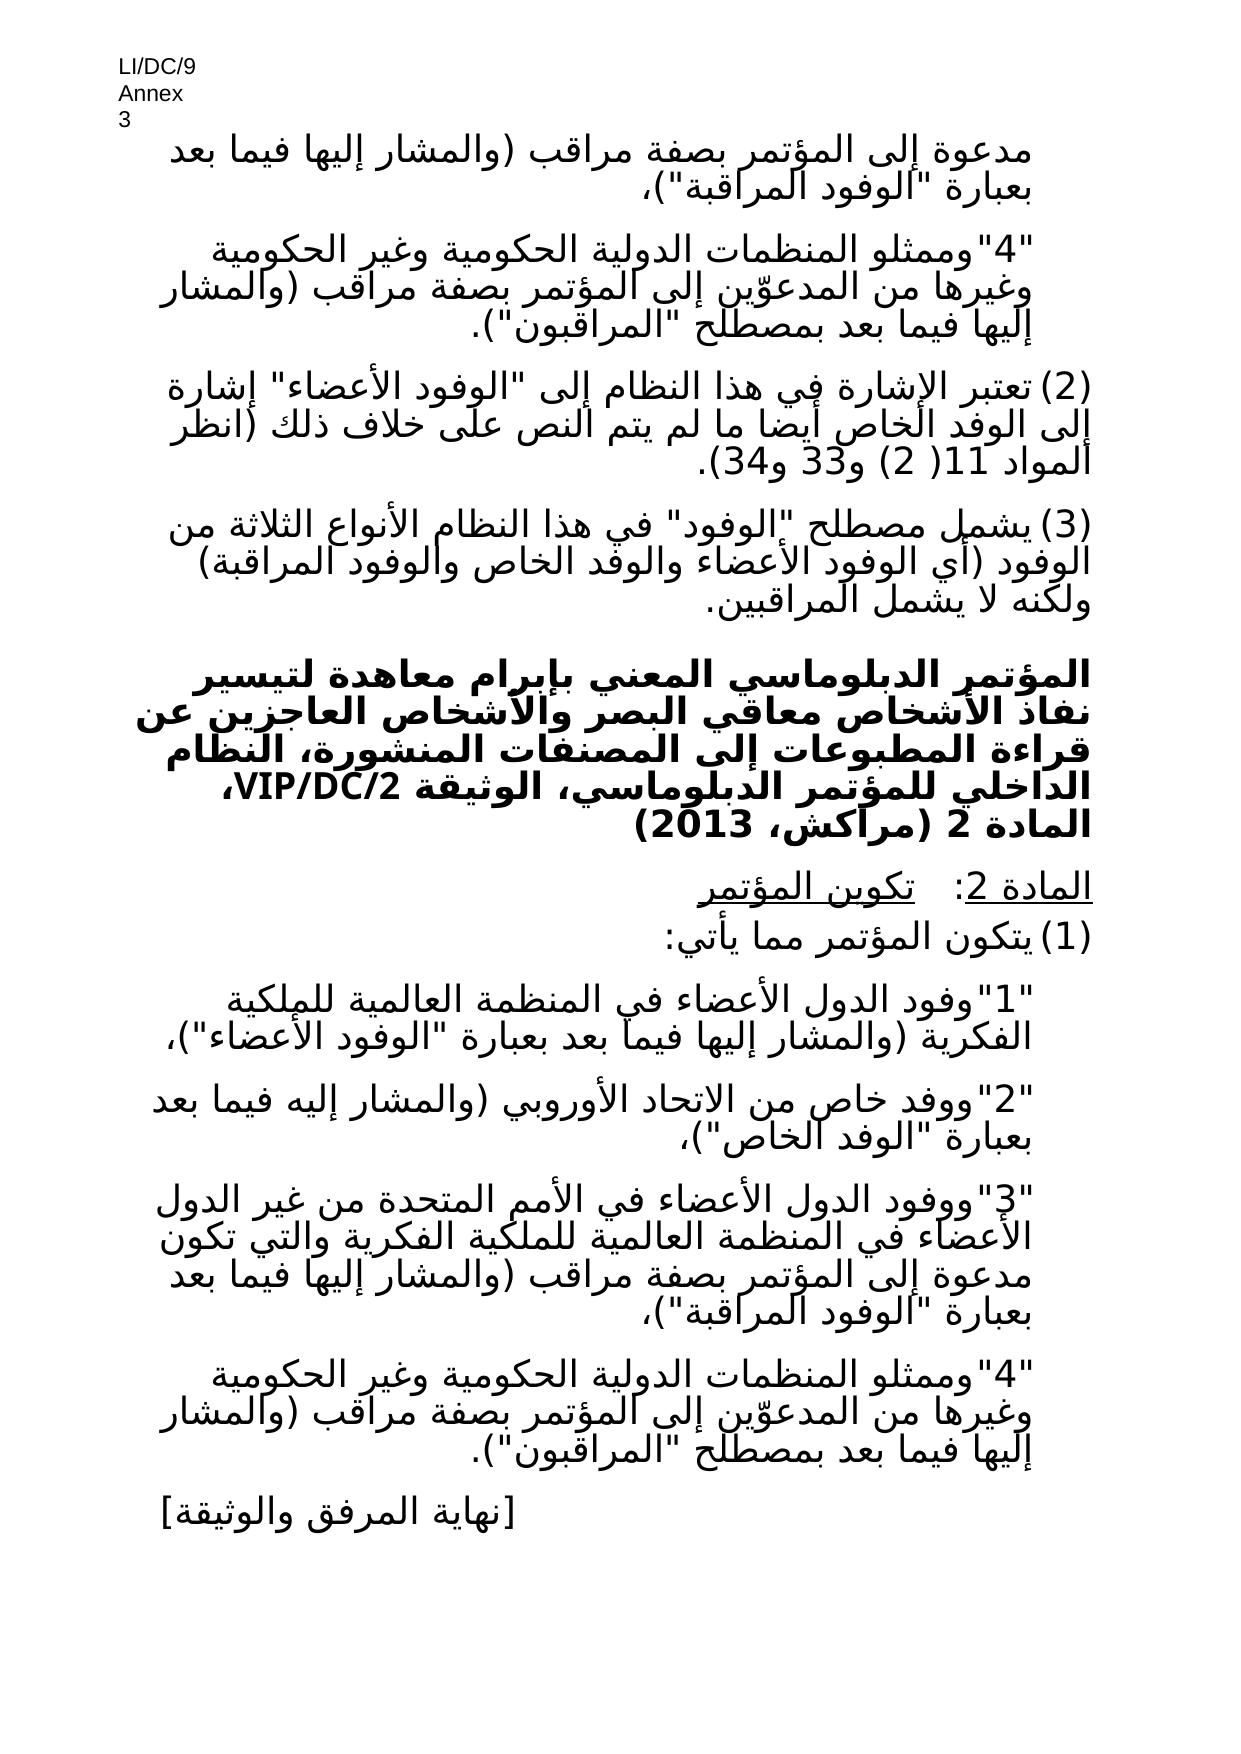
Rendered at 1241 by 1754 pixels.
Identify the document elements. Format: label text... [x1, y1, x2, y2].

text المادة 2: تكوين المؤتمر [118, 870, 797, 907]
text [118, 132, 1035, 207]
text المؤتمر الدبلوماسي المعني بإبرام معاهدة لتيسير نفاذ الأشخاص معاقي البصر والأشخاص العاجزين عن قراءة المطبوعات إلى المصنفات المنشورة، النظام الداخلي للمؤتمر الدبلوماسي، الوثيقة VIP/DC/2، المادة 2 (مراكش، 2013) [118, 657, 1092, 845]
text المادة 2: تكوين المؤتمر [765, 870, 1092, 907]
text [نهاية المرفق والوثيقة] [244, 1495, 402, 1532]
text (3) يشمل مصطلح "الوفود" في هذا النظام الأنواع الثلاثة من الوفود (أي الوفود الأعضاء والوفد الخاص والوفود المراقبة) ولكنه لا يشمل المراقبين. [118, 507, 1092, 620]
text [نهاية المرفق والوثيقة] [362, 1495, 479, 1532]
text [نهاية المرفق والوثيقة] [469, 1495, 516, 1532]
text [نهاية المرفق والوثيقة] [118, 1495, 259, 1532]
text (1) يتكون المؤتمر مما يأتي: [118, 920, 915, 957]
text "4" وممثلو المنظمات الدولية الحكومية وغير الحكومية وغيرها من المدعوّين إلى المؤتمر بصفة مراقب (والمشار إليها فيما بعد بمصطلح "المراقبون"). [118, 1357, 1035, 1470]
text (2) تعتبر الإشارة في هذا النظام إلى "الوفود الأعضاء" إشارة إلى الوفد الخاص أيضا ما لم يتم النص على خلاف ذلك (انظر المواد 11( 2) و33 و34). [118, 370, 1092, 482]
text "4" وممثلو المنظمات الدولية الحكومية وغير الحكومية وغيرها من المدعوّين إلى المؤتمر بصفة مراقب (والمشار إليها فيما بعد بمصطلح "المراقبون"). [118, 232, 1035, 345]
text "2" ووفد خاص من الاتحاد الأوروبي (والمشار إليه فيما بعد بعبارة "الوفد الخاص")، [118, 1082, 1035, 1157]
text (1) يتكون المؤتمر مما يأتي: [878, 920, 1092, 957]
text "1" وفود الدول الأعضاء في المنظمة العالمية للملكية الفكرية (والمشار إليها فيما بعد بعبارة "الوفود الأعضاء")، [118, 982, 1035, 1057]
